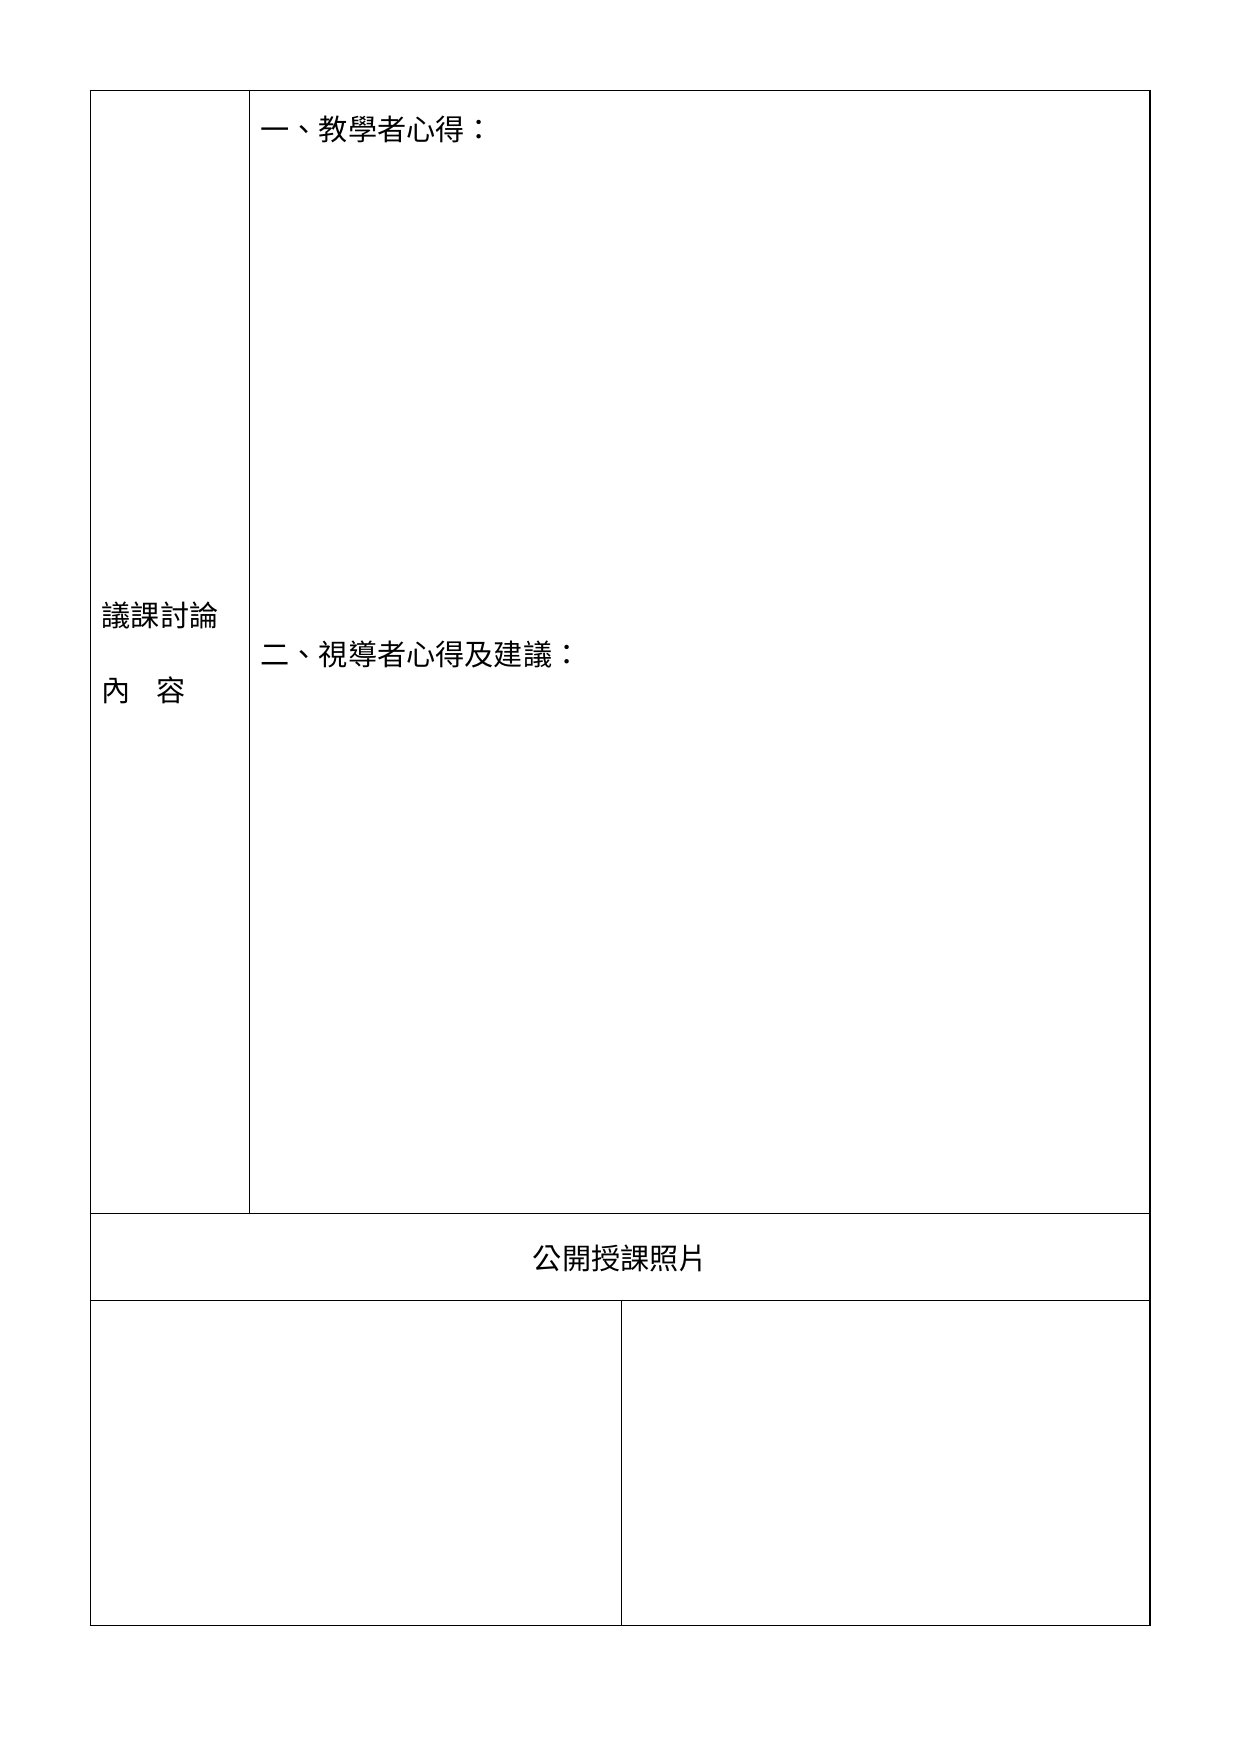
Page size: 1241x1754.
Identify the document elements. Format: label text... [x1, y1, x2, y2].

table_cell 公開授課照片 [91, 1214, 1149, 1300]
table_cell [622, 1301, 1149, 1625]
table_cell [91, 1301, 621, 1625]
table_cell 議課討論內 容 [91, 91, 249, 1213]
table_cell 一、教學者心得： 二、視導者心得及建議： [250, 91, 1149, 1213]
